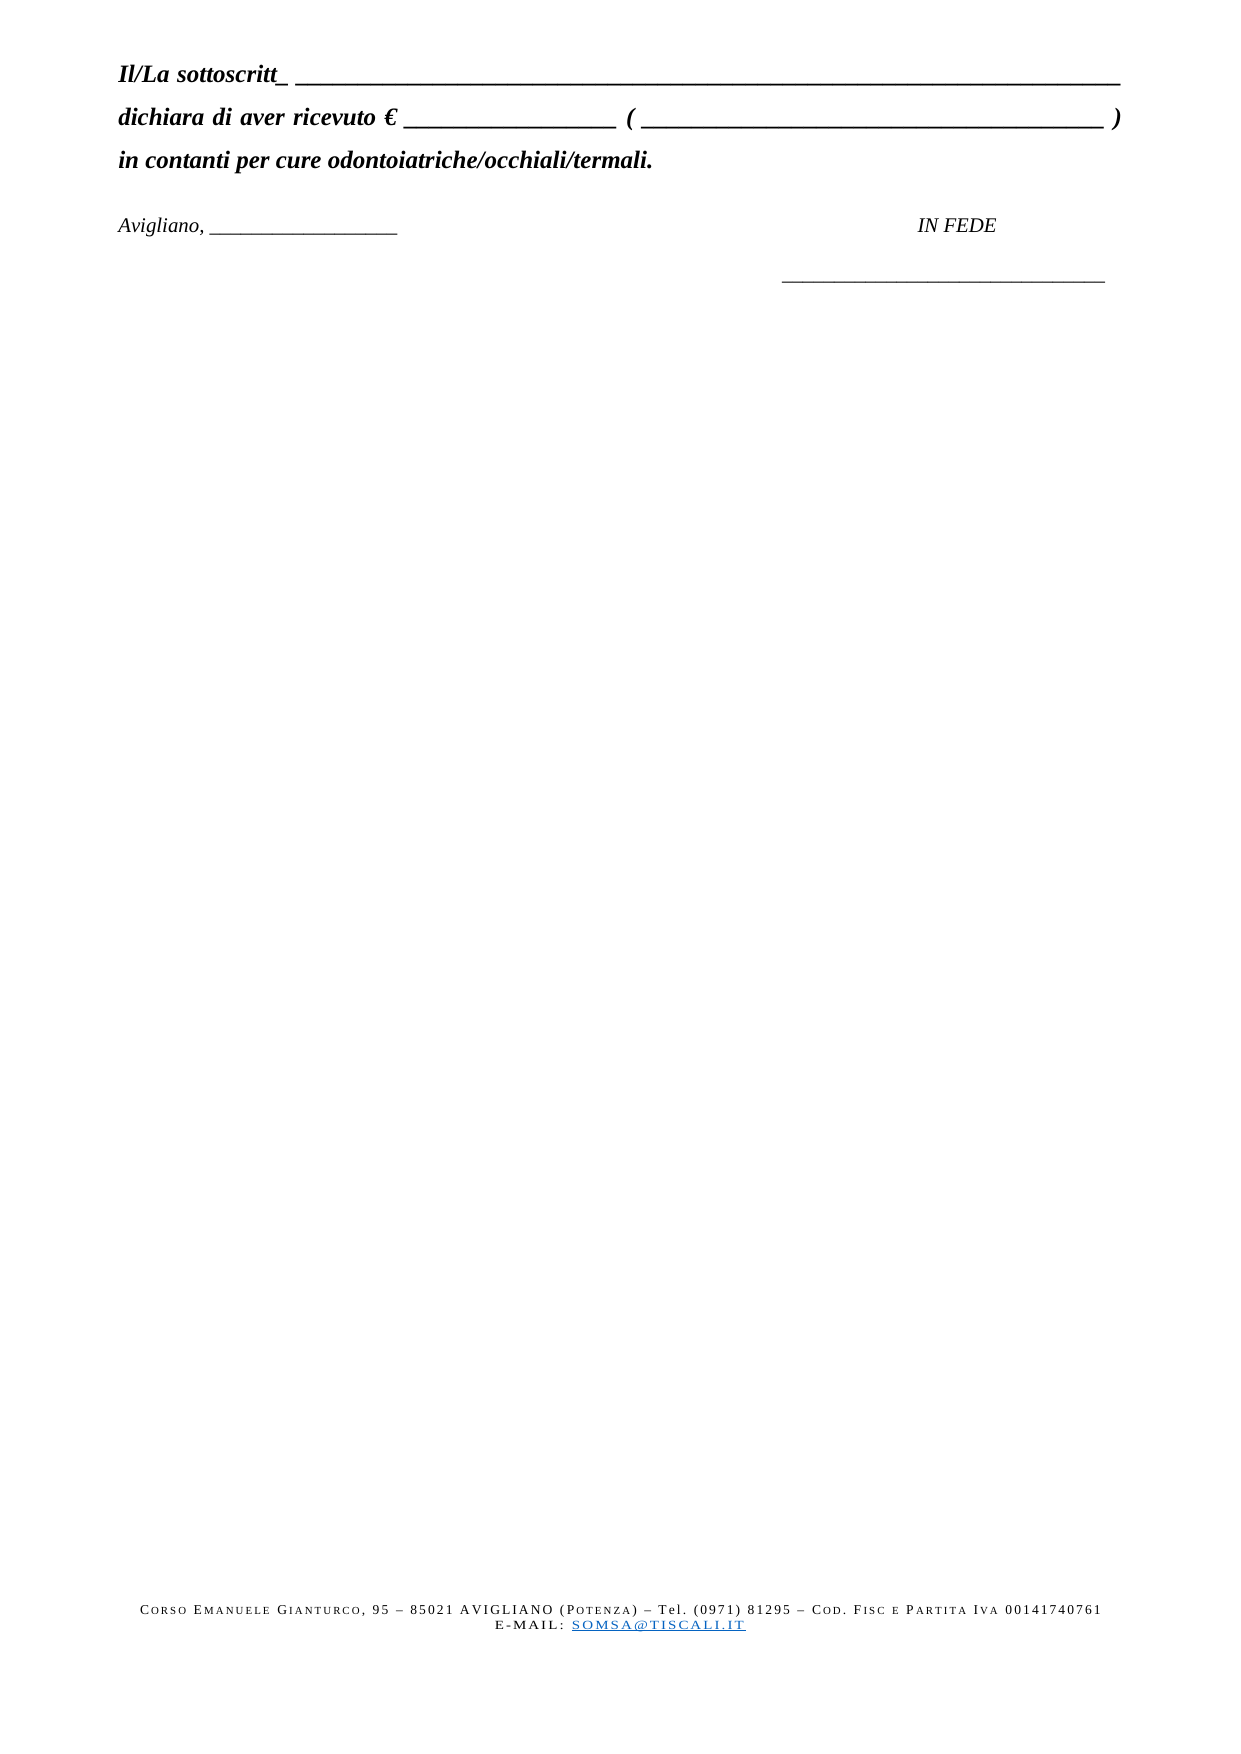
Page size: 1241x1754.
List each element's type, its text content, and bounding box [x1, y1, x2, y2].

text Il/La sottoscritt_ __________________________________________________________________ dichiara di aver ricevuto € _________________ ( _____________________________________ ) in contanti per cure odontoiatriche/occhiali/termali. [118, 59, 1122, 174]
text _______________________________ [118, 261, 1122, 285]
text Avigliano, __________________ IN FEDE [118, 212, 1122, 237]
